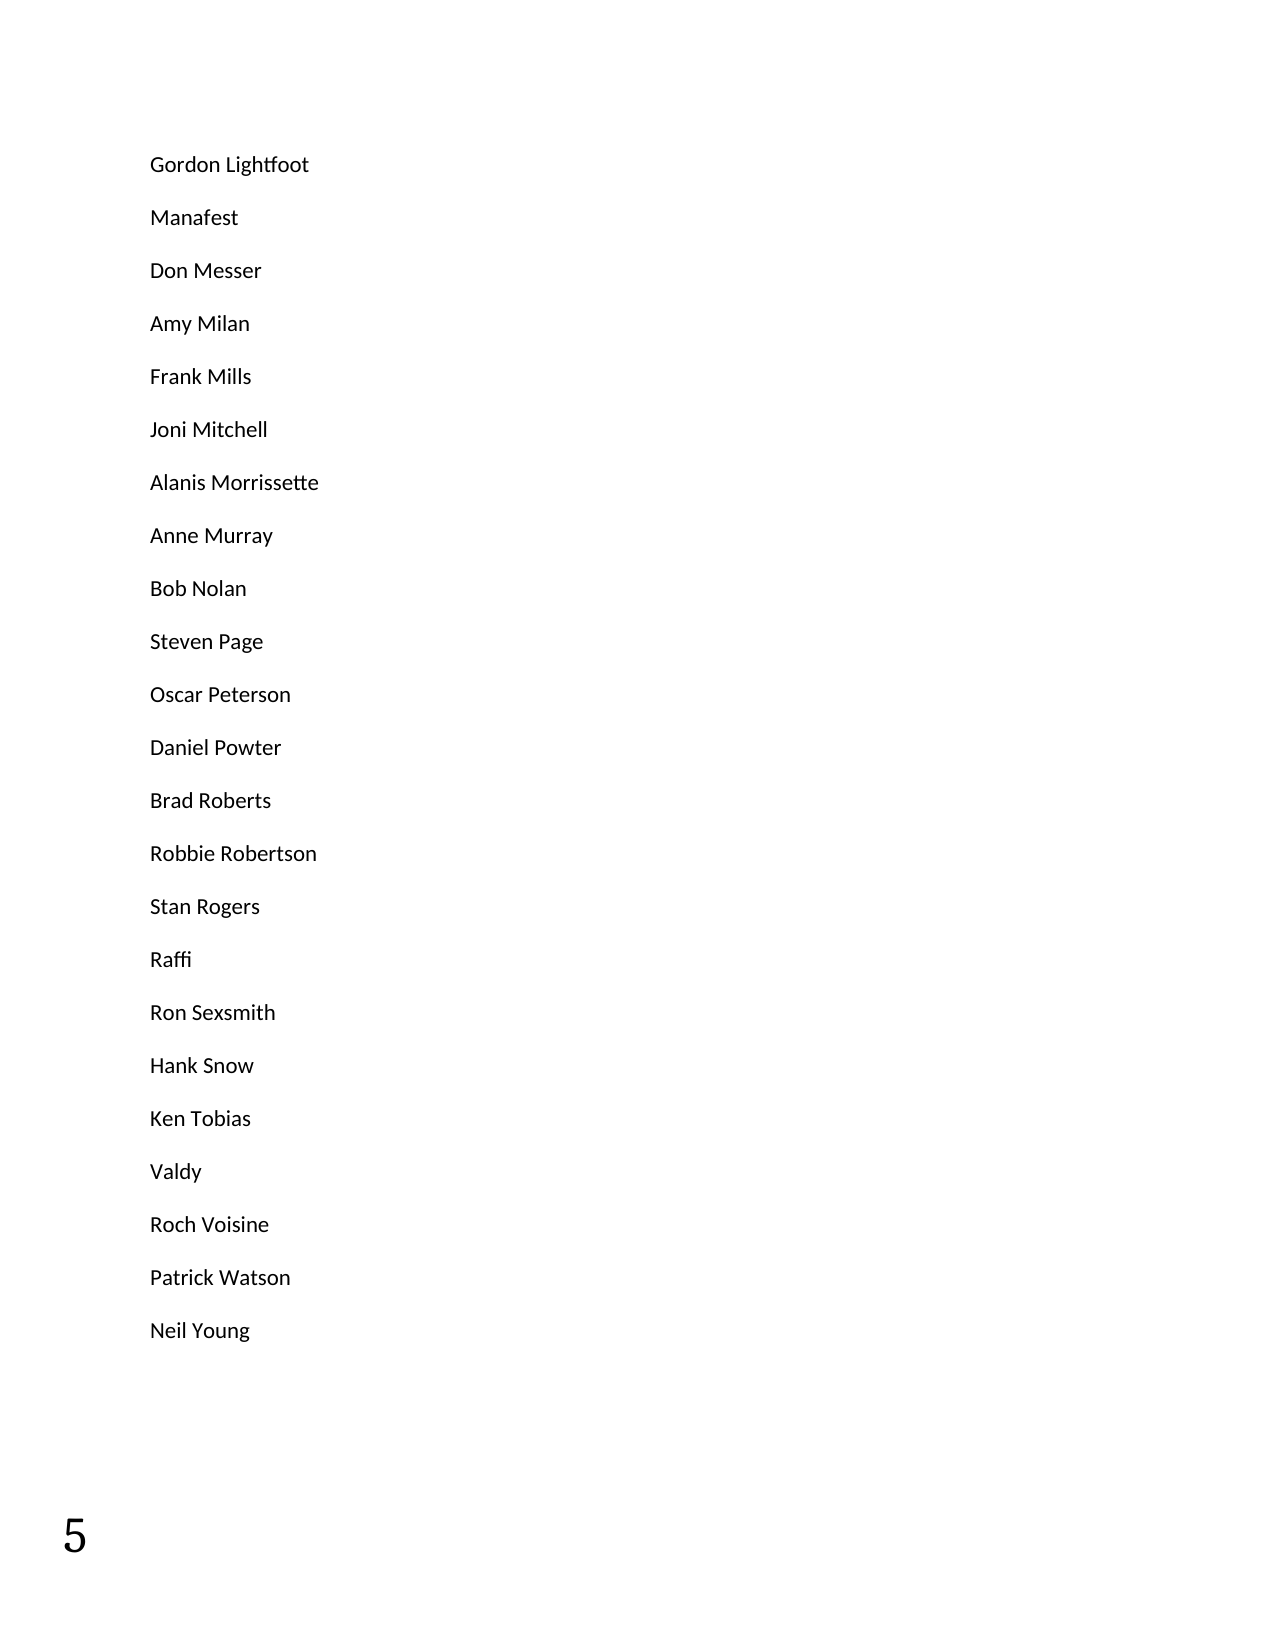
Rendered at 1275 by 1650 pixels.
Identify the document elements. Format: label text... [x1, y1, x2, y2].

text Manafest [150, 203, 1125, 231]
text Raffi [150, 945, 1125, 973]
text Valdy [150, 1157, 1125, 1185]
text Don Messer [150, 256, 1125, 284]
text Joni Mitchell [150, 415, 1125, 443]
text Alanis Morrissette [150, 468, 1125, 496]
text Patrick Watson [150, 1263, 1125, 1291]
text Gordon Lightfoot [150, 150, 1125, 178]
text Ken Tobias [150, 1104, 1125, 1132]
text Anne Murray [150, 521, 1125, 549]
text Bob Nolan [150, 574, 1125, 602]
text Amy Milan [150, 309, 1125, 337]
text Stan Rogers [150, 892, 1125, 920]
text Daniel Powter [150, 733, 1125, 761]
text Roch Voisine [150, 1210, 1125, 1238]
text Steven Page [150, 627, 1125, 655]
text Robbie Robertson [150, 839, 1125, 867]
text Brad Roberts [150, 786, 1125, 814]
text Neil Young [150, 1316, 1125, 1344]
text Hank Snow [150, 1051, 1125, 1079]
text Oscar Peterson [150, 680, 1125, 708]
text Ron Sexsmith [150, 998, 1125, 1026]
text Frank Mills [150, 362, 1125, 390]
